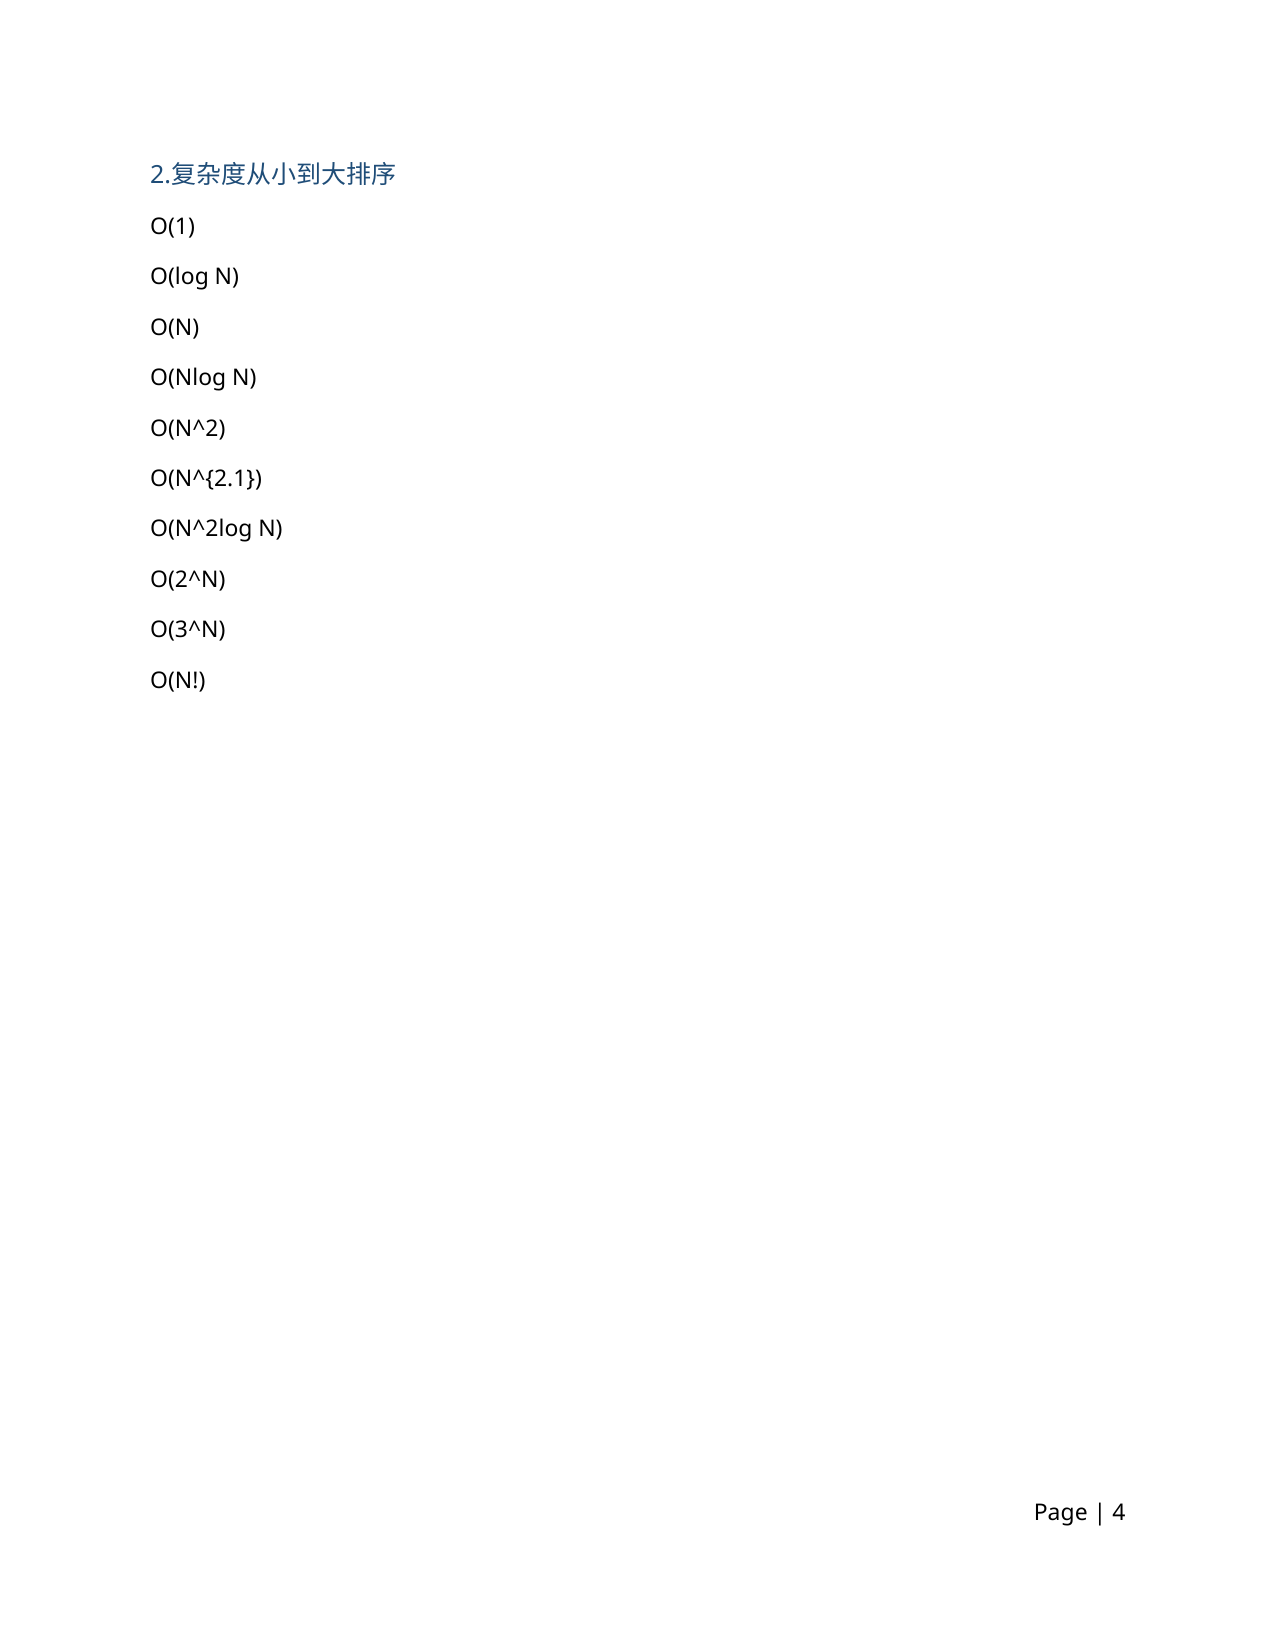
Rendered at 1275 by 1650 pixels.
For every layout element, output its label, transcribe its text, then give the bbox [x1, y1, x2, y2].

text O(N^2log N) [150, 512, 1125, 544]
text O(Nlog N) [150, 361, 1125, 392]
text O(1) [150, 210, 1125, 241]
text O(N) [150, 311, 1125, 342]
text O(N^2) [150, 412, 1125, 443]
text O(N^{2.1}) [150, 462, 1125, 493]
text O(2^N) [150, 563, 1125, 594]
text O(N!) [150, 664, 1125, 695]
subtitle 2.复杂度从小到大排序 [150, 154, 1125, 190]
text O(log N) [150, 260, 1125, 292]
text O(3^N) [150, 613, 1125, 644]
